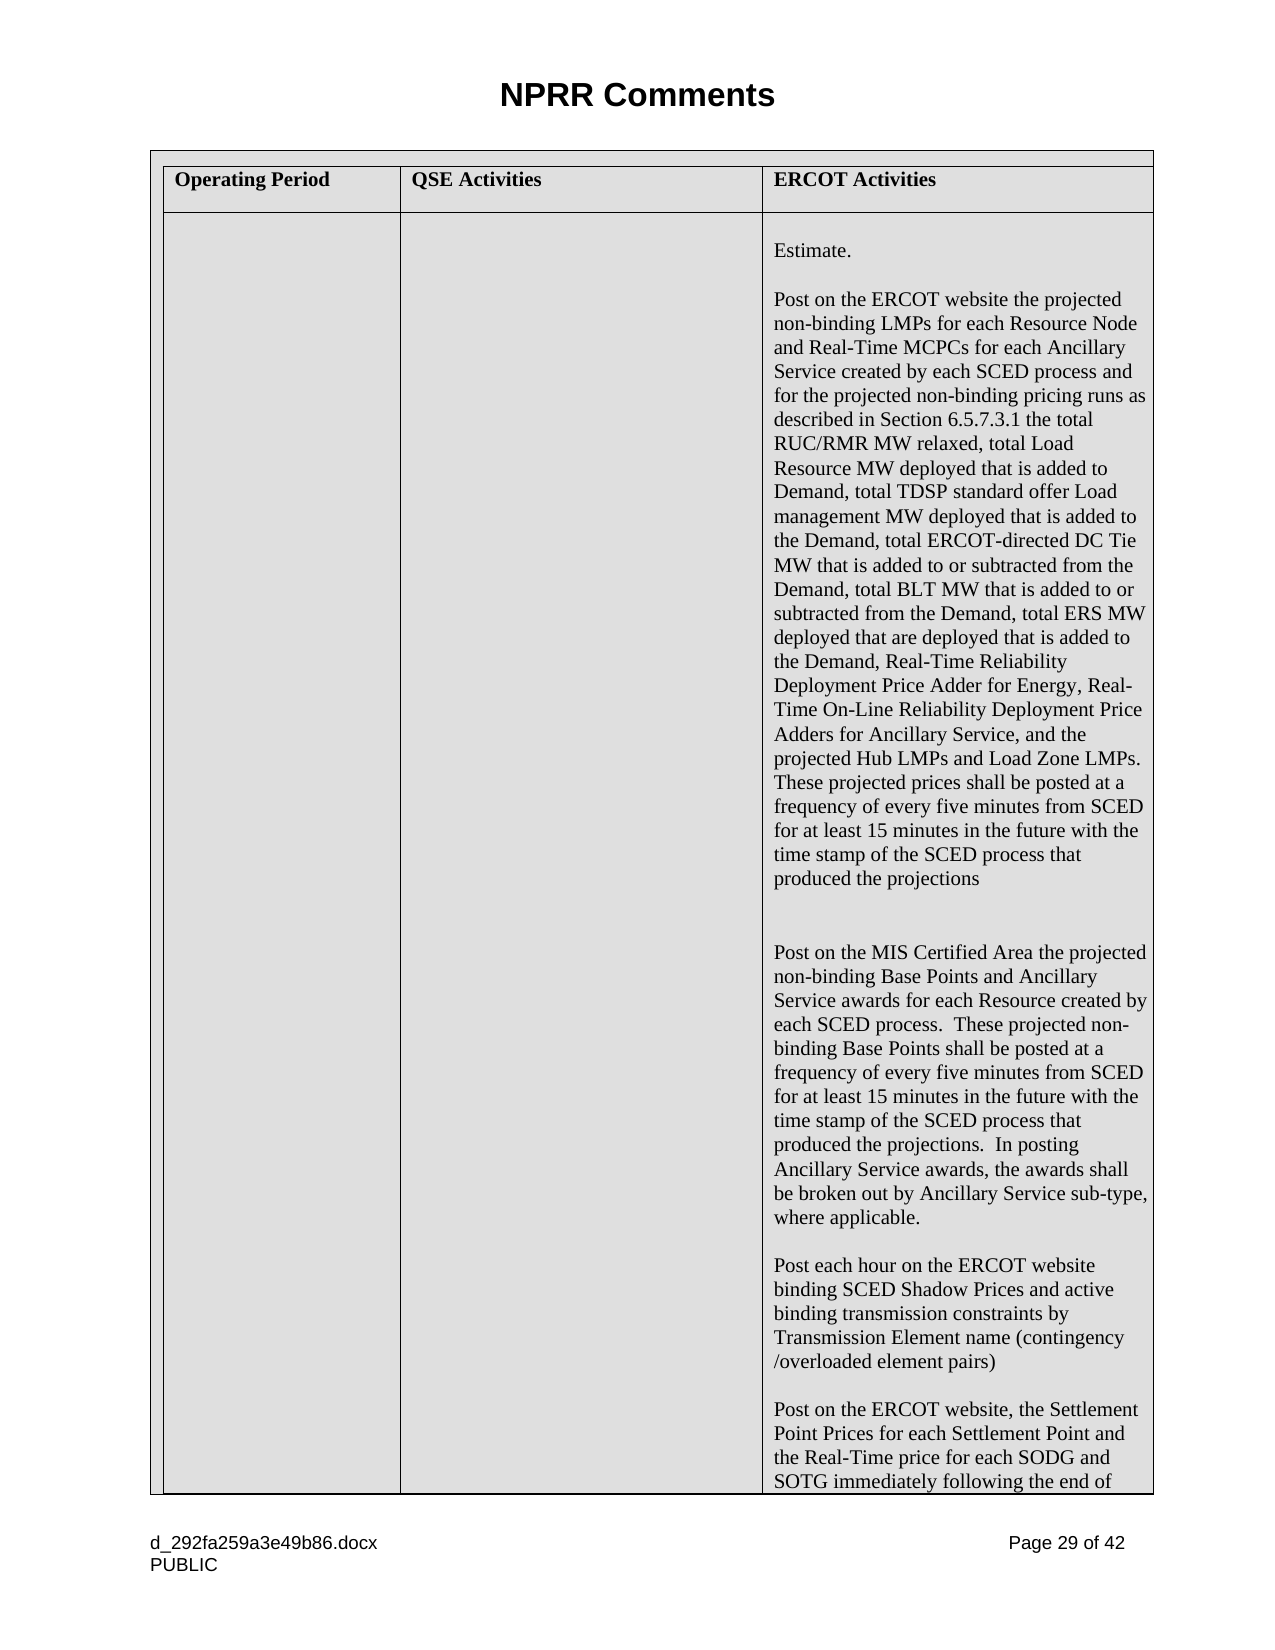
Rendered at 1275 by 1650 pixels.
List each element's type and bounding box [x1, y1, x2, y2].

table_header [151, 151, 1153, 1494]
